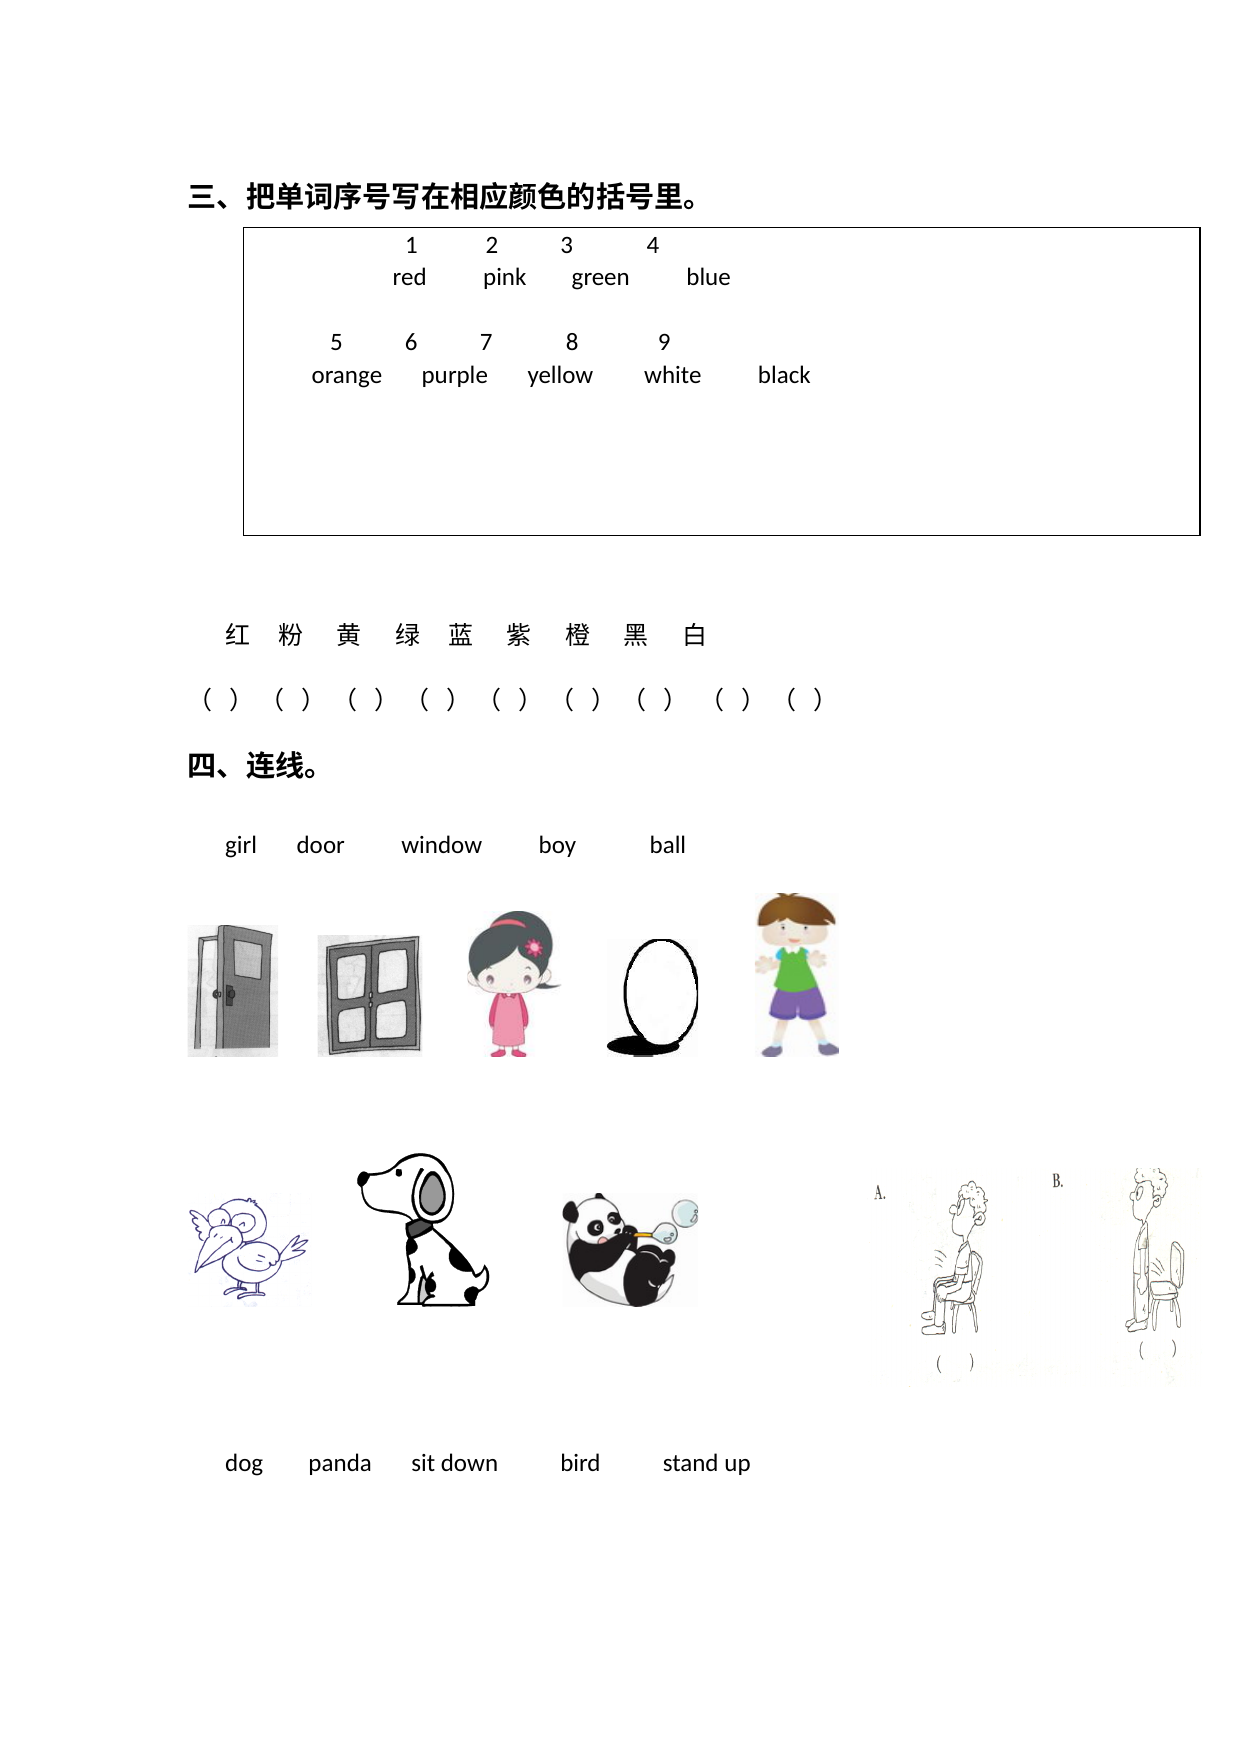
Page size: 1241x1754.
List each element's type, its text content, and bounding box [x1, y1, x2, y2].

text dog panda sit down bird stand up [187, 1446, 1053, 1478]
text girl door window boy ball [187, 828, 1053, 861]
text （ ） （ ） （ ） （ ） （ ） （ ） （ ） （ ） （ ） [187, 666, 1053, 731]
picture [467, 911, 562, 1057]
text 三、把单词序号写在相应颜色的括号里。 [187, 162, 1053, 227]
picture [562, 1193, 699, 1307]
picture [754, 893, 839, 1057]
text 四、连线。 [187, 731, 1053, 796]
text 红 粉 黄 绿 蓝 紫 橙 黑 白 [187, 601, 1053, 666]
picture [606, 939, 699, 1057]
picture [187, 1193, 312, 1307]
picture [867, 1168, 1203, 1386]
table_header 1 2 3 4 red pink green blue 5 6 7 8 9 orange purple yellow white black [244, 228, 1199, 535]
